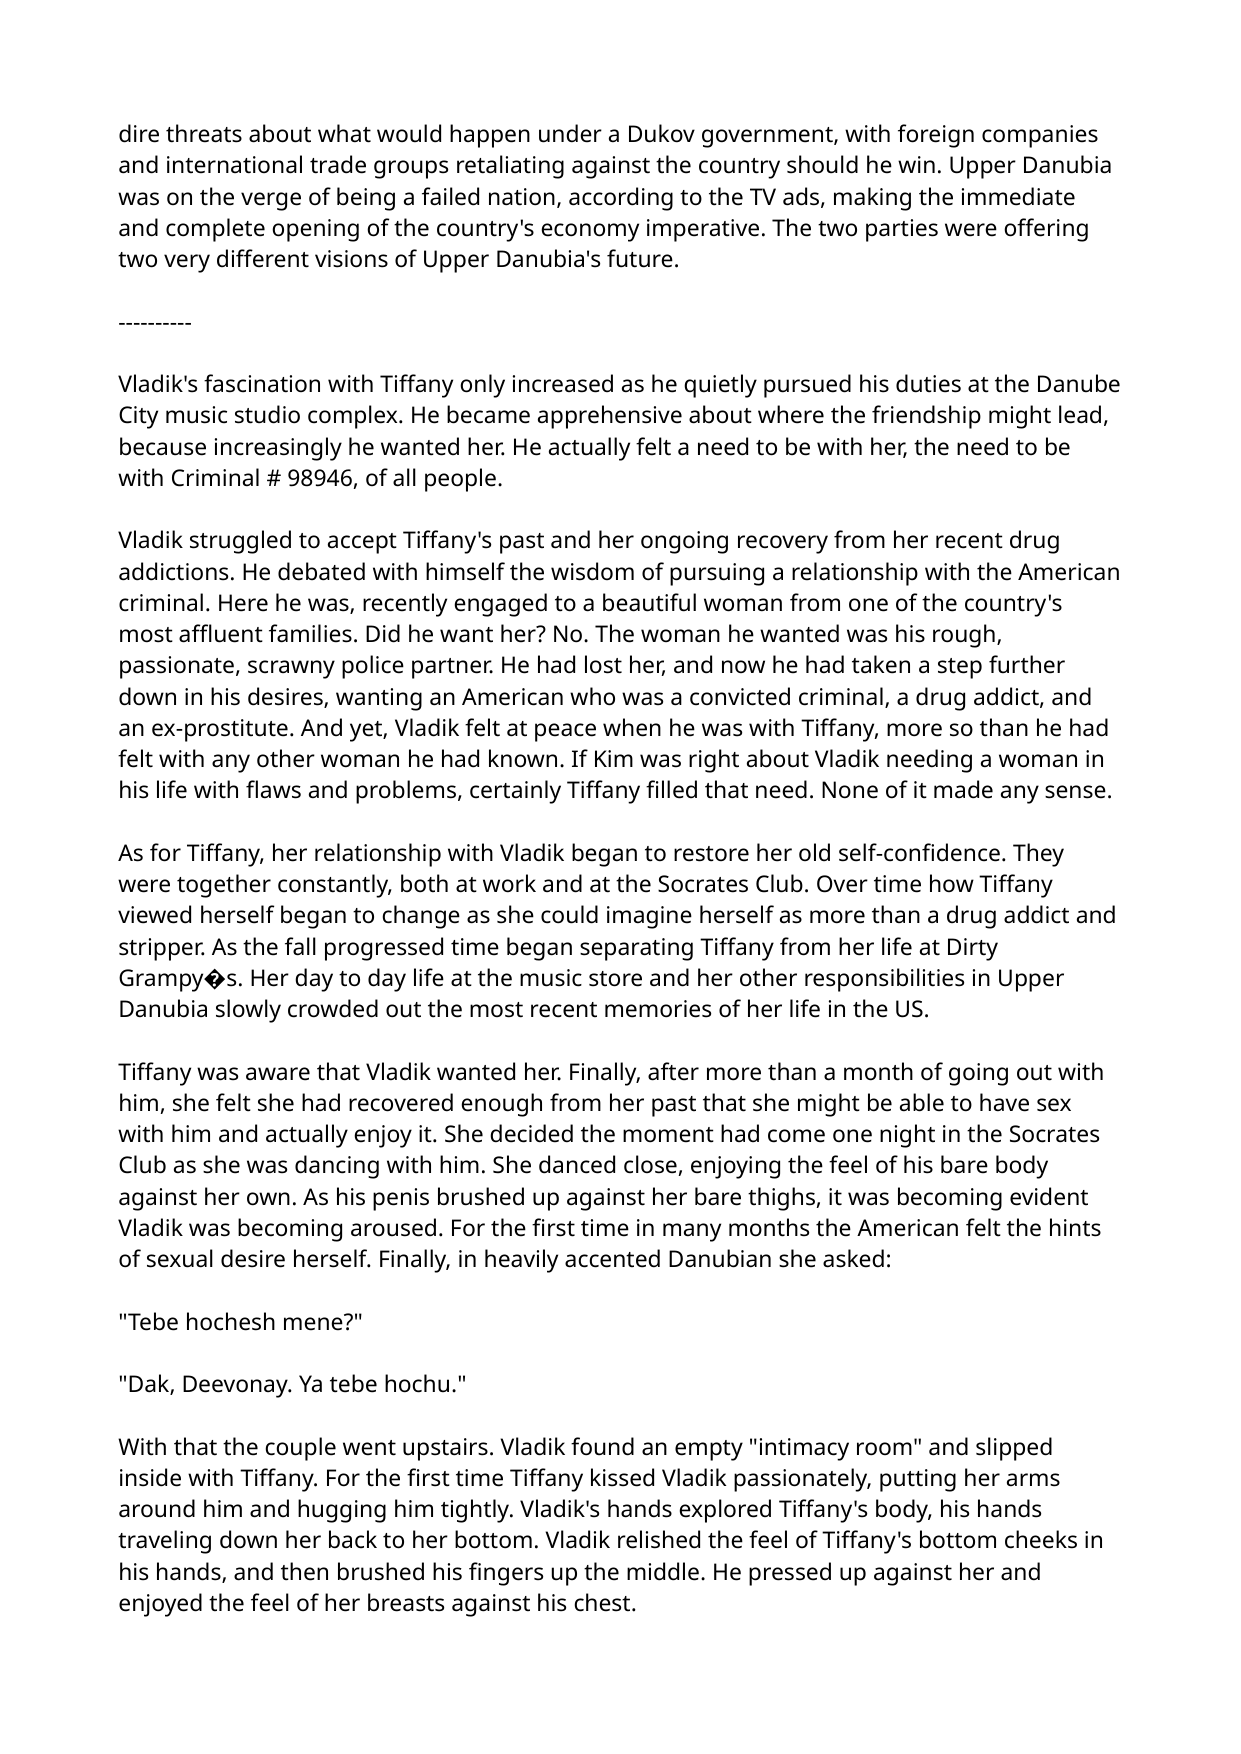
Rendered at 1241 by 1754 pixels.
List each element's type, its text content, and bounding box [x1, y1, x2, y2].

text As for Tiffany, her relationship with Vladik began to restore her old self-confidence. They were together constantly, both at work and at the Socrates Club. Over time how Tiffany viewed herself began to change as she could imagine herself as more than a drug addict and stripper. As the fall progressed time began separating Tiffany from her life at Dirty Grampy�s. Her day to day life at the music store and her other responsibilities in Upper Danubia slowly crowded out the most recent memories of her life in the US. [118, 837, 1122, 1024]
text "Tebe hochesh mene?" [118, 1306, 1122, 1337]
text "Dak, Deevonay. Ya tebe hochu." [118, 1368, 1122, 1399]
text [118, 118, 1122, 274]
text With that the couple went upstairs. Vladik found an empty "intimacy room" and slipped inside with Tiffany. For the first time Tiffany kissed Vladik passionately, putting her arms around him and hugging him tightly. Vladik's hands explored Tiffany's body, his hands traveling down her back to her bottom. Vladik relished the feel of Tiffany's bottom cheeks in his hands, and then brushed his fingers up the middle. He pressed up against her and enjoyed the feel of her breasts against his chest. [118, 1431, 1122, 1618]
text Vladik's fascination with Tiffany only increased as he quietly pursued his duties at the Danube City music studio complex. He became apprehensive about where the friendship might lead, because increasingly he wanted her. He actually felt a need to be with her, the need to be with Criminal # 98946, of all people. [118, 368, 1122, 493]
text Tiffany was aware that Vladik wanted her. Finally, after more than a month of going out with him, she felt she had recovered enough from her past that she might be able to have sex with him and actually enjoy it. She decided the moment had come one night in the Socrates Club as she was dancing with him. She danced close, enjoying the feel of his bare body against her own. As his penis brushed up against her bare thighs, it was becoming evident Vladik was becoming aroused. For the first time in many months the American felt the hints of sexual desire herself. Finally, in heavily accented Danubian she asked: [118, 1056, 1122, 1274]
text Vladik struggled to accept Tiffany's past and her ongoing recovery from her recent drug addictions. He debated with himself the wisdom of pursuing a relationship with the American criminal. Here he was, recently engaged to a beautiful woman from one of the country's most affluent families. Did he want her? No. The woman he wanted was his rough, passionate, scrawny police partner. He had lost her, and now he had taken a step further down in his desires, wanting an American who was a convicted criminal, a drug addict, and an ex-prostitute. And yet, Vladik felt at peace when he was with Tiffany, more so than he had felt with any other woman he had known. If Kim was right about Vladik needing a woman in his life with flaws and problems, certainly Tiffany filled that need. None of it made any sense. [118, 524, 1122, 806]
text ---------- [118, 306, 1122, 337]
